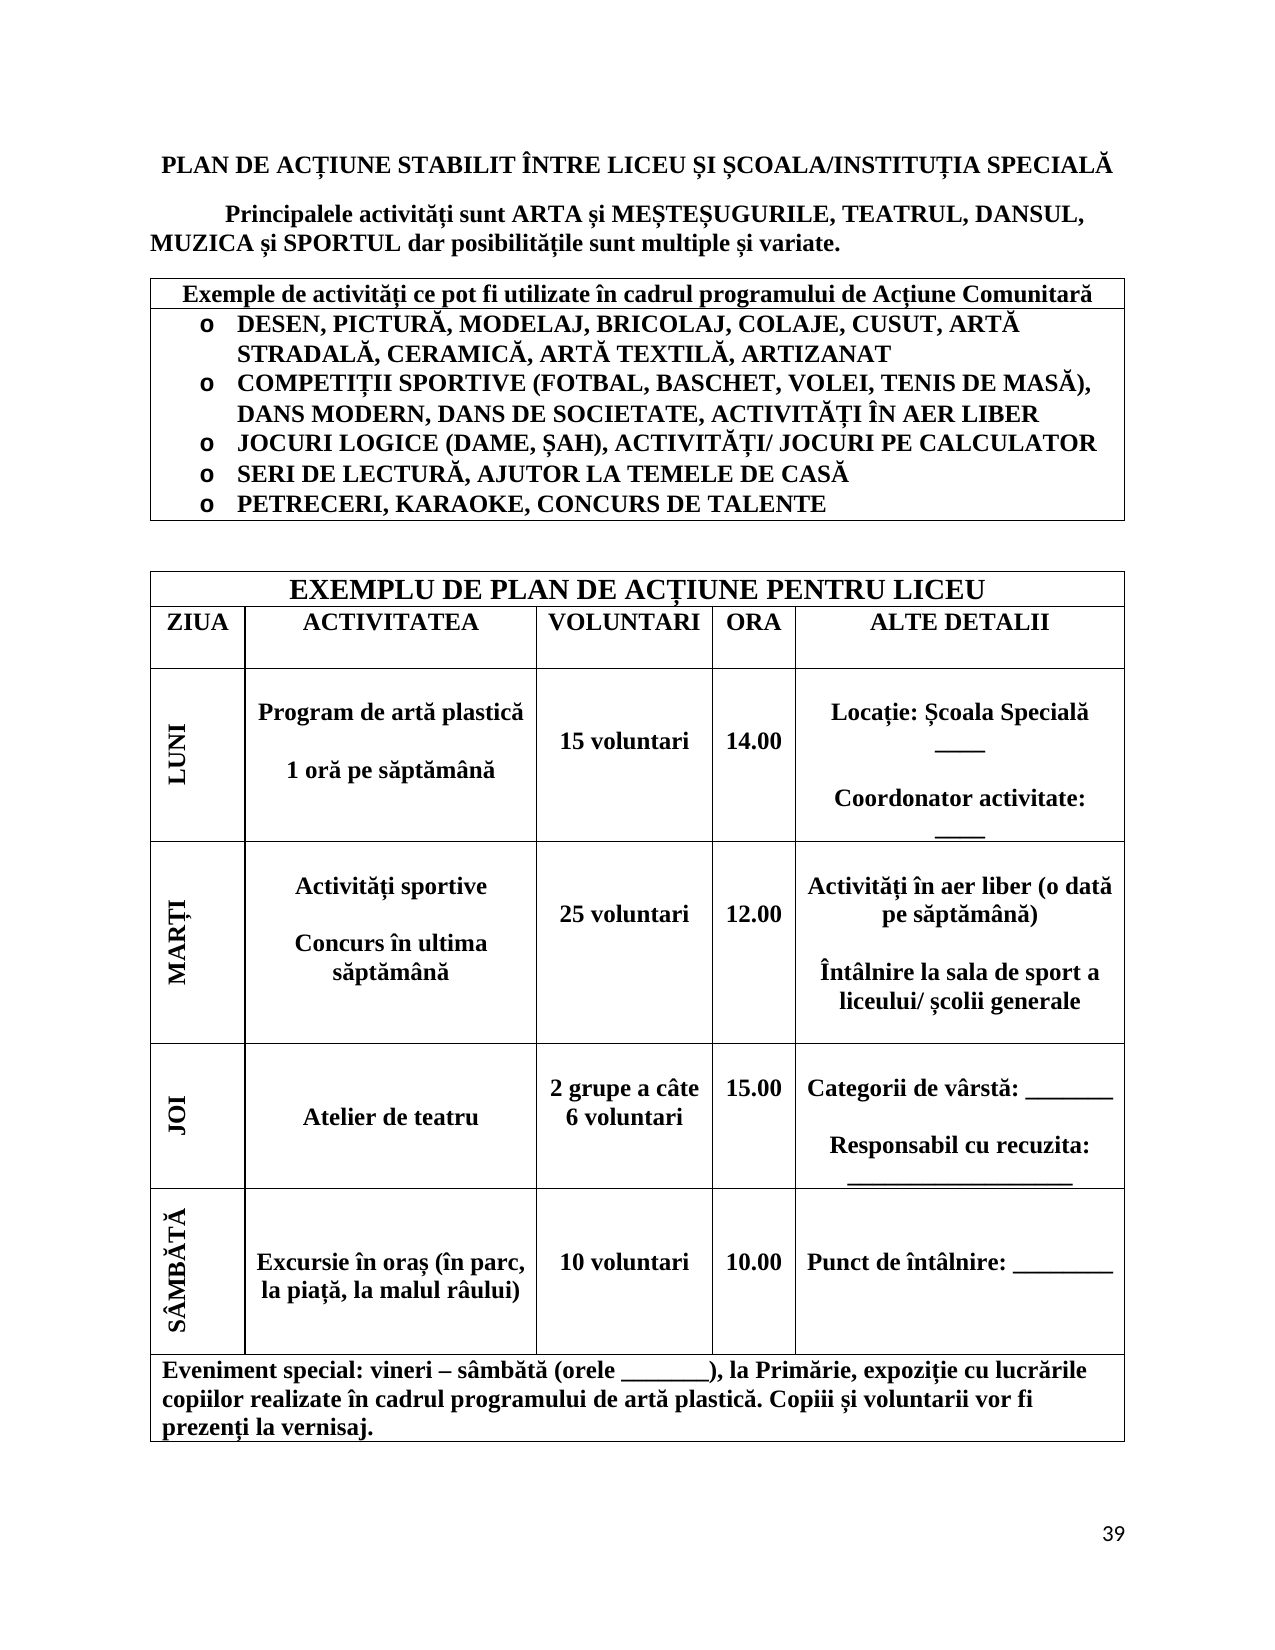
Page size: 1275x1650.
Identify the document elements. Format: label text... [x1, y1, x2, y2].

table_cell 14.00 [713, 669, 795, 841]
table_header EXEMPLU DE PLAN DE ACȚIUNE PENTRU LICEU [151, 572, 1124, 606]
table_cell Activități sportive Concurs în ultima săptămână [246, 842, 536, 1043]
table_cell DESEN, PICTURĂ, MODELAJ, BRICOLAJ, COLAJE, CUSUT, ARTĂ STRADALĂ, CERAMICĂ, ARTĂ TEXTILĂ, ARTIZANAT COMPETIȚII SPORTIVE (FOTBAL, BASCHET, VOLEI, TENIS DE MASĂ), DANS MODERN, DANS DE SOCIETATE, ACTIVITĂȚI ÎN AER LIBER JOCURI LOGICE (DAME, ȘAH), ACTIVITĂȚI/ JOCURI PE CALCULATOR SERI DE LECTURĂ, AJUTOR LA TEMELE DE CASĂ PETRECERI, KARAOKE, CONCURS DE TALENTE [151, 309, 1124, 520]
table_cell Categorii de vârstă: _______ Responsabil cu recuzita: __________________ [796, 1044, 1124, 1188]
table_cell 12.00 [713, 842, 795, 1043]
table_cell ZIUA [151, 607, 244, 667]
table_cell MARȚI [151, 842, 244, 1043]
table_cell Excursie în oraș (în parc, la piață, la malul râului) [246, 1189, 536, 1354]
table_cell ALTE DETALII [796, 607, 1124, 667]
table_header Exemple de activități ce pot fi utilizate în cadrul programului de Acțiune Comunitară [151, 279, 1124, 308]
text Principalele activități sunt ARTA și MEȘTEȘUGURILE, TEATRUL, DANSUL, MUZICA și SPORTUL dar posibilitățile sunt multiple și variate. [150, 199, 1125, 257]
table_cell 10.00 [713, 1189, 795, 1354]
table_cell Atelier de teatru [246, 1044, 536, 1188]
table_cell Punct de întâlnire: ________ [796, 1189, 1124, 1354]
table_cell Activități în aer liber (o dată pe săptămână) Întâlnire la sala de sport a liceului/ școlii generale [796, 842, 1124, 1043]
table_cell VOLUNTARI [537, 607, 712, 667]
table_cell 15.00 [713, 1044, 795, 1188]
table_cell Locație: Școala Specială ____ Coordonator activitate: ____ [796, 669, 1124, 841]
table_cell JOI [151, 1044, 244, 1188]
text PLAN DE ACȚIUNE STABILIT ÎNTRE LICEU ȘI ȘCOALA/INSTITUȚIA SPECIALĂ [150, 150, 1125, 179]
table_cell LUNI [151, 669, 244, 841]
table_cell ORA [713, 607, 795, 667]
table_cell Eveniment special: vineri – sâmbătă (orele _______), la Primărie, expoziție cu lucrările copiilor realizate în cadrul programului de artă plastică. Copiii și voluntarii vor fi prezenți la vernisaj. [151, 1355, 1124, 1441]
table_cell SÂMBĂTĂ [151, 1189, 244, 1354]
table_cell 2 grupe a câte 6 voluntari [537, 1044, 712, 1188]
table_cell ACTIVITATEA [246, 607, 536, 667]
table_cell 25 voluntari [537, 842, 712, 1043]
table_cell Program de artă plastică 1 oră pe săptămână [246, 669, 536, 841]
table_cell 15 voluntari [537, 669, 712, 841]
table_cell 10 voluntari [537, 1189, 712, 1354]
